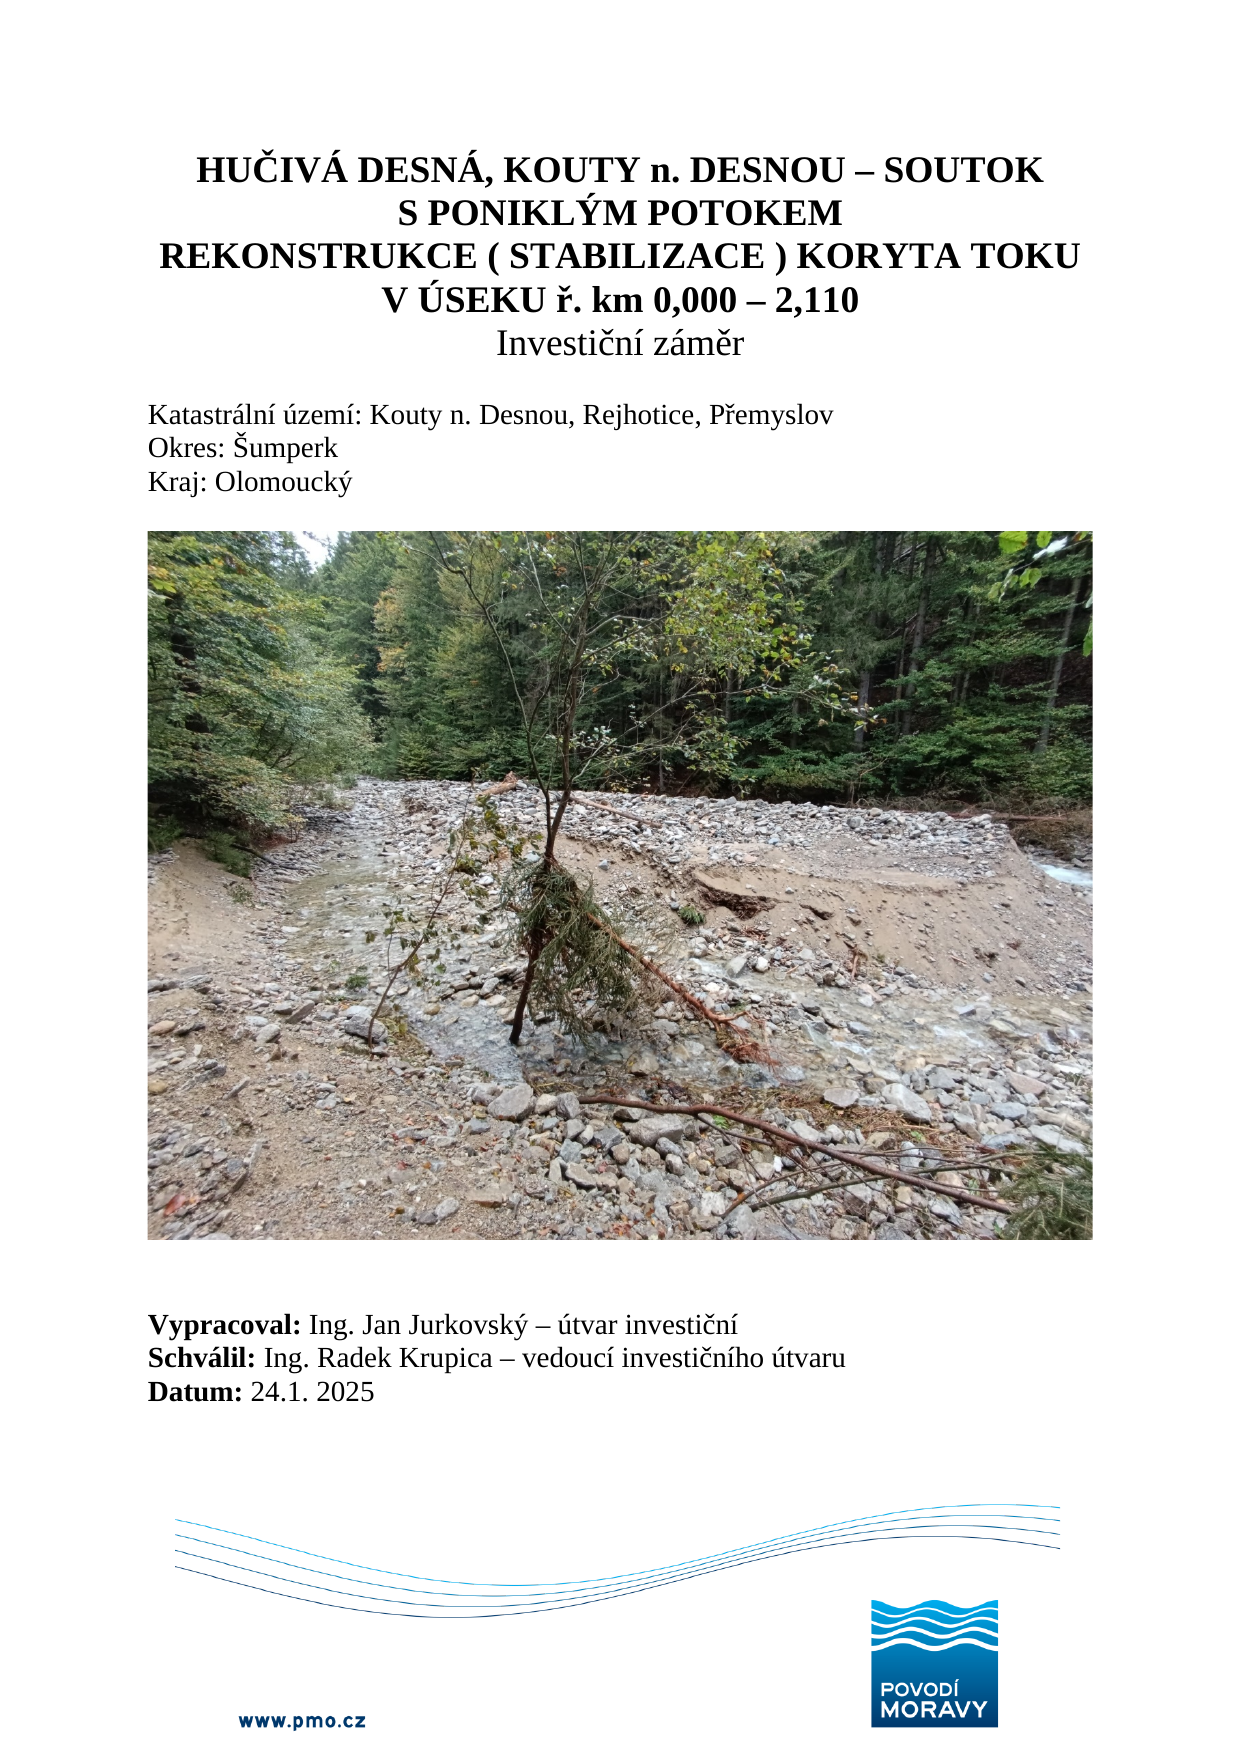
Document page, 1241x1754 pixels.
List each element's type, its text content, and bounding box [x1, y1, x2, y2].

text Datum: 24.1. 2025 [148, 1374, 1093, 1407]
picture [147, 531, 1093, 1240]
picture [175, 1502, 1061, 1746]
subtitle Katastrální území: Kouty n. Desnou, Rejhotice, Přemyslov [148, 397, 1093, 430]
text Kraj: Olomoucký [148, 464, 1093, 497]
subtitle Okres: Šumperk [148, 430, 1093, 464]
subtitle HUČIVÁ DESNÁ, KOUTY n. DESNOU – SOUTOK S PONIKLÝM POTOKEM [148, 148, 1093, 234]
text Vypracoval: Ing. Jan Jurkovský – útvar investiční [148, 1307, 1093, 1340]
subtitle REKONSTRUKCE ( STABILIZACE ) KORYTA TOKU V ÚSEKU ř. km 0,000 – 2,110 [148, 234, 1093, 320]
text Schválil: Ing. Radek Krupica – vedoucí investičního útvaru [148, 1340, 1093, 1374]
subtitle Investiční záměr [148, 320, 1093, 363]
